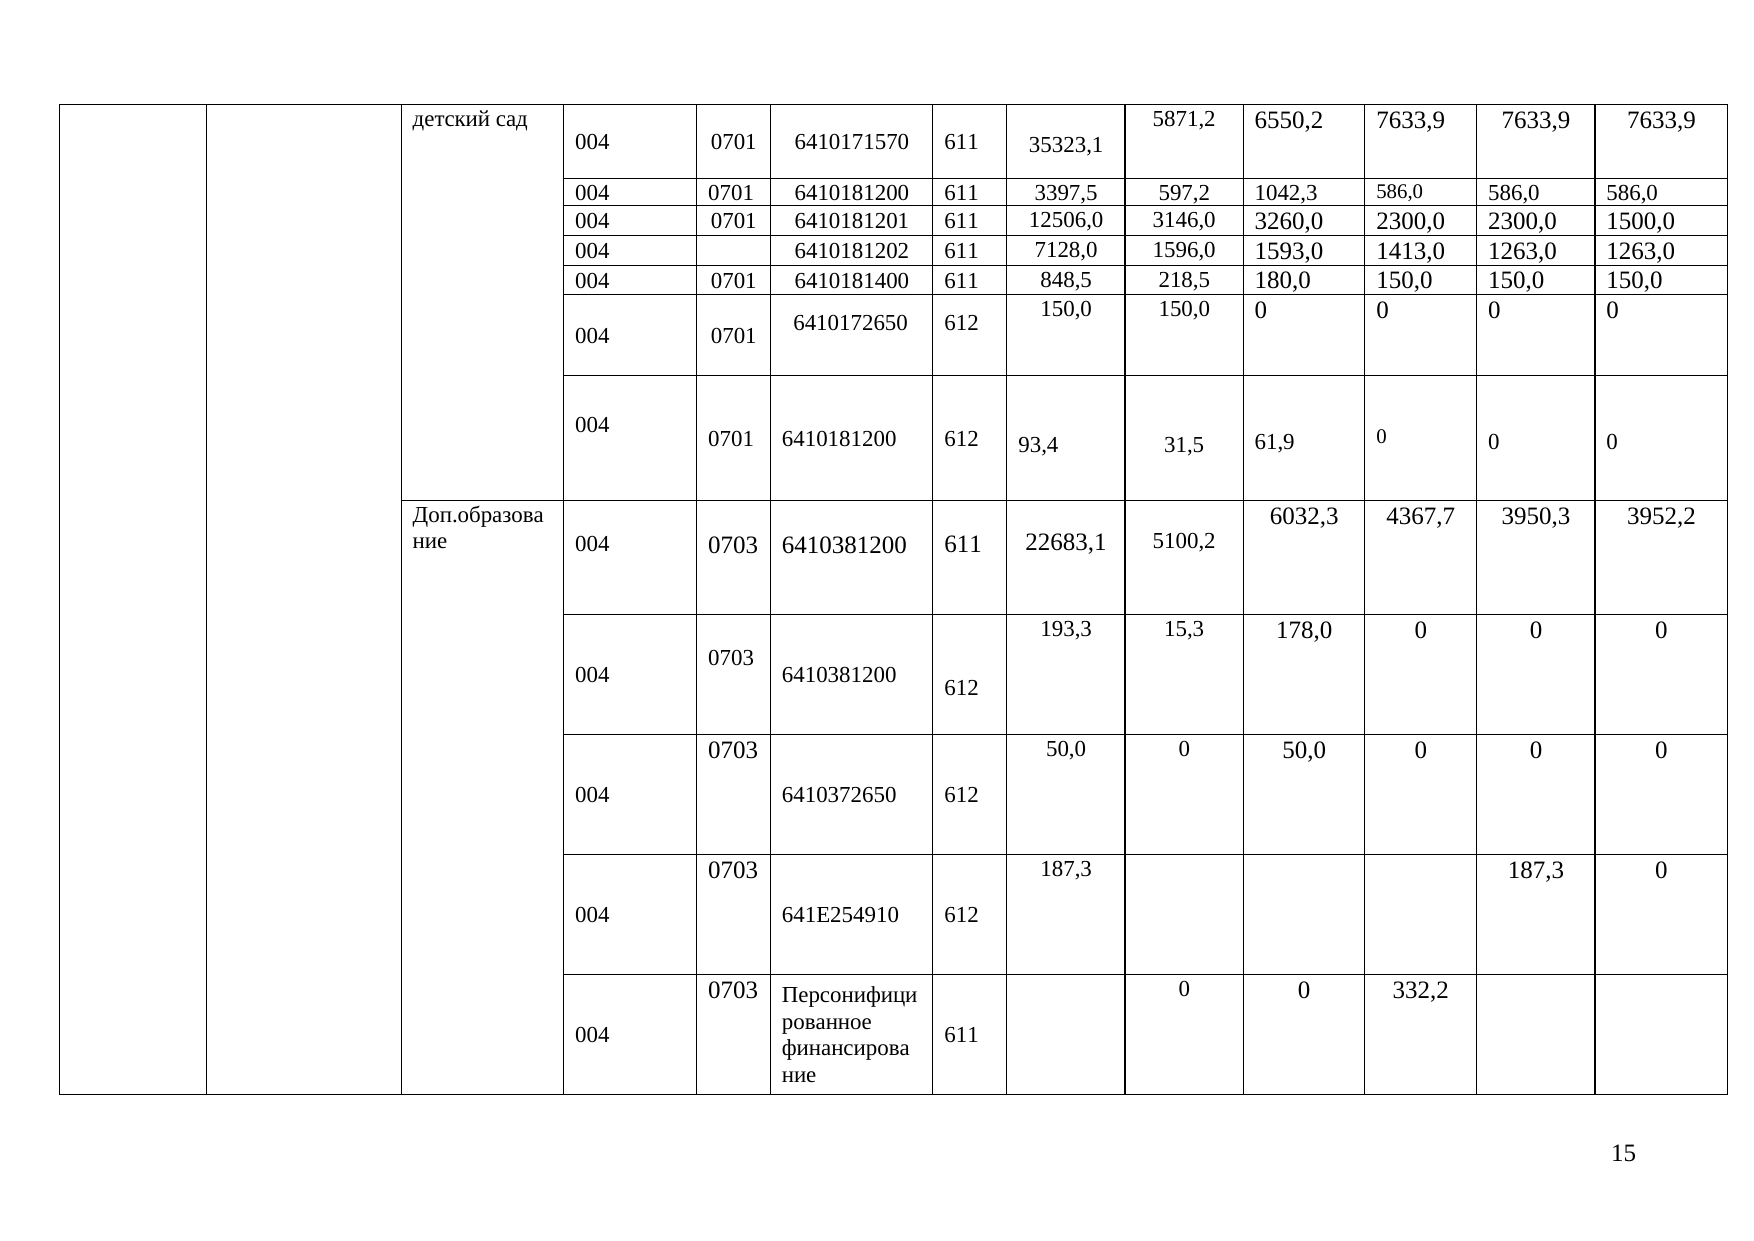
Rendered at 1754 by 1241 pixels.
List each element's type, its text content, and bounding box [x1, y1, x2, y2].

table_cell 6410181200 [771, 376, 932, 500]
table_cell 0 [1365, 376, 1476, 500]
table_cell 5100,2 [1126, 501, 1243, 614]
table_cell [697, 236, 770, 264]
table_cell 6410181201 [771, 206, 932, 235]
table_cell 7633,9 [1596, 105, 1727, 178]
table_cell 0 [1365, 295, 1476, 374]
table_cell 0 [1596, 855, 1727, 974]
table_cell 6032,3 [1244, 501, 1364, 614]
table_cell 61,9 [1244, 376, 1364, 500]
table_cell 586,0 [1477, 179, 1594, 205]
table_cell 004 [564, 295, 696, 374]
table_cell 1042,3 [1244, 179, 1364, 205]
table_cell 6410171570 [771, 105, 932, 178]
table_cell 7633,9 [1477, 105, 1594, 178]
table_cell 6410181202 [771, 236, 932, 264]
table_cell 641E254910 [771, 855, 932, 974]
table_cell 0 [1596, 735, 1727, 854]
table_cell [1126, 855, 1243, 974]
table_cell 597,2 [1126, 179, 1243, 205]
table_cell 35323,1 [1007, 105, 1124, 178]
table_cell 611 [933, 206, 1006, 235]
table_cell детский сад [402, 105, 563, 500]
table_cell 178,0 [1244, 615, 1364, 734]
table_cell 611 [933, 266, 1006, 294]
table_cell 004 [564, 735, 696, 854]
table_cell 5871,2 [1126, 105, 1243, 178]
table_cell 1596,0 [1126, 236, 1243, 264]
table_cell 0 [1365, 735, 1476, 854]
table_cell 611 [933, 501, 1006, 614]
table_cell 004 [564, 266, 696, 294]
table_cell 0703 [697, 615, 770, 734]
table_cell 004 [564, 975, 696, 1094]
table_cell 0703 [697, 501, 770, 614]
table_cell 1263,0 [1477, 236, 1594, 264]
table_cell 187,3 [1007, 855, 1124, 974]
table_cell 3952,2 [1596, 501, 1727, 614]
table_cell 0 [1477, 735, 1594, 854]
table_cell 1593,0 [1244, 236, 1364, 264]
table_cell [1244, 855, 1364, 974]
table_cell 50,0 [1007, 735, 1124, 854]
table_cell 848,5 [1007, 266, 1124, 294]
table_cell 1413,0 [1365, 236, 1476, 264]
table_cell 1500,0 [1596, 206, 1727, 235]
table_cell 0 [1596, 295, 1727, 374]
table_cell 150,0 [1365, 266, 1476, 294]
table_cell 611 [933, 105, 1006, 178]
table_cell 612 [933, 615, 1006, 734]
table_cell 3146,0 [1126, 206, 1243, 235]
table_cell 004 [564, 501, 696, 614]
table_cell 150,0 [1477, 266, 1594, 294]
table_cell 0701 [697, 266, 770, 294]
table_cell 2300,0 [1477, 206, 1594, 235]
table_cell 6410172650 [771, 295, 932, 374]
table_cell 0701 [697, 206, 770, 235]
table_cell 1263,0 [1596, 236, 1727, 264]
table_cell 611 [933, 236, 1006, 264]
table_cell 586,0 [1365, 179, 1476, 205]
table_cell Доп.образование [402, 501, 563, 1094]
table_cell 0 [1477, 615, 1594, 734]
table_cell 218,5 [1126, 266, 1243, 294]
table_cell [1596, 975, 1727, 1094]
table_cell 0 [1596, 376, 1727, 500]
table_cell 12506,0 [1007, 206, 1124, 235]
table_cell 7633,9 [1365, 105, 1476, 178]
table_cell 0 [1126, 975, 1243, 1094]
table_cell 0 [1126, 735, 1243, 854]
table_cell 611 [933, 179, 1006, 205]
table_cell 15,3 [1126, 615, 1243, 734]
table_cell 150,0 [1596, 266, 1727, 294]
table_cell [1477, 975, 1594, 1094]
table_cell 0703 [697, 855, 770, 974]
table_cell 004 [564, 855, 696, 974]
table_cell 180,0 [1244, 266, 1364, 294]
table_cell 0 [1244, 975, 1364, 1094]
table_cell 0703 [697, 735, 770, 854]
table_cell 612 [933, 376, 1006, 500]
table_cell 93,4 [1007, 376, 1124, 500]
table_cell 004 [564, 179, 696, 205]
table_cell 6410381200 [771, 501, 932, 614]
table_cell 004 [564, 615, 696, 734]
table_cell 0701 [697, 376, 770, 500]
table_cell 6410372650 [771, 735, 932, 854]
table_cell 586,0 [1596, 179, 1727, 205]
table_cell 0 [1365, 615, 1476, 734]
table_cell 612 [933, 735, 1006, 854]
table_cell 004 [564, 105, 696, 178]
table_cell 6410381200 [771, 615, 932, 734]
table_cell 0701 [697, 179, 770, 205]
table_cell 0 [1477, 376, 1594, 500]
table_cell 0 [1596, 615, 1727, 734]
table_cell [1365, 855, 1476, 974]
table_cell 612 [933, 855, 1006, 974]
table_cell 22683,1 [1007, 501, 1124, 614]
table_cell 6550,2 [1244, 105, 1364, 178]
table_cell 187,3 [1477, 855, 1594, 974]
table_cell 0701 [697, 105, 770, 178]
table_cell 004 [564, 236, 696, 264]
table_cell 50,0 [1244, 735, 1364, 854]
table_cell 0 [1244, 295, 1364, 374]
table_cell 0703 [697, 975, 770, 1094]
table_cell 150,0 [1126, 295, 1243, 374]
table_cell 3950,3 [1477, 501, 1594, 614]
table_cell 0 [1477, 295, 1594, 374]
table_cell 193,3 [1007, 615, 1124, 734]
table_cell 004 [564, 206, 696, 235]
table_cell 6410181200 [771, 179, 932, 205]
table_cell 31,5 [1126, 376, 1243, 500]
table_cell 150,0 [1007, 295, 1124, 374]
table_cell [1007, 975, 1124, 1094]
table_cell 6410181400 [771, 266, 932, 294]
table_cell Персонифицированное финансирование [771, 975, 932, 1094]
table_cell 7128,0 [1007, 236, 1124, 264]
table_cell 004 [564, 376, 696, 500]
table_cell 612 [933, 295, 1006, 374]
table_cell 2300,0 [1365, 206, 1476, 235]
table_cell 3397,5 [1007, 179, 1124, 205]
table_cell 0701 [697, 295, 770, 374]
table_cell 3260,0 [1244, 206, 1364, 235]
table_cell 332,2 [1365, 975, 1476, 1094]
table_cell 611 [933, 975, 1006, 1094]
table_cell 4367,7 [1365, 501, 1476, 614]
